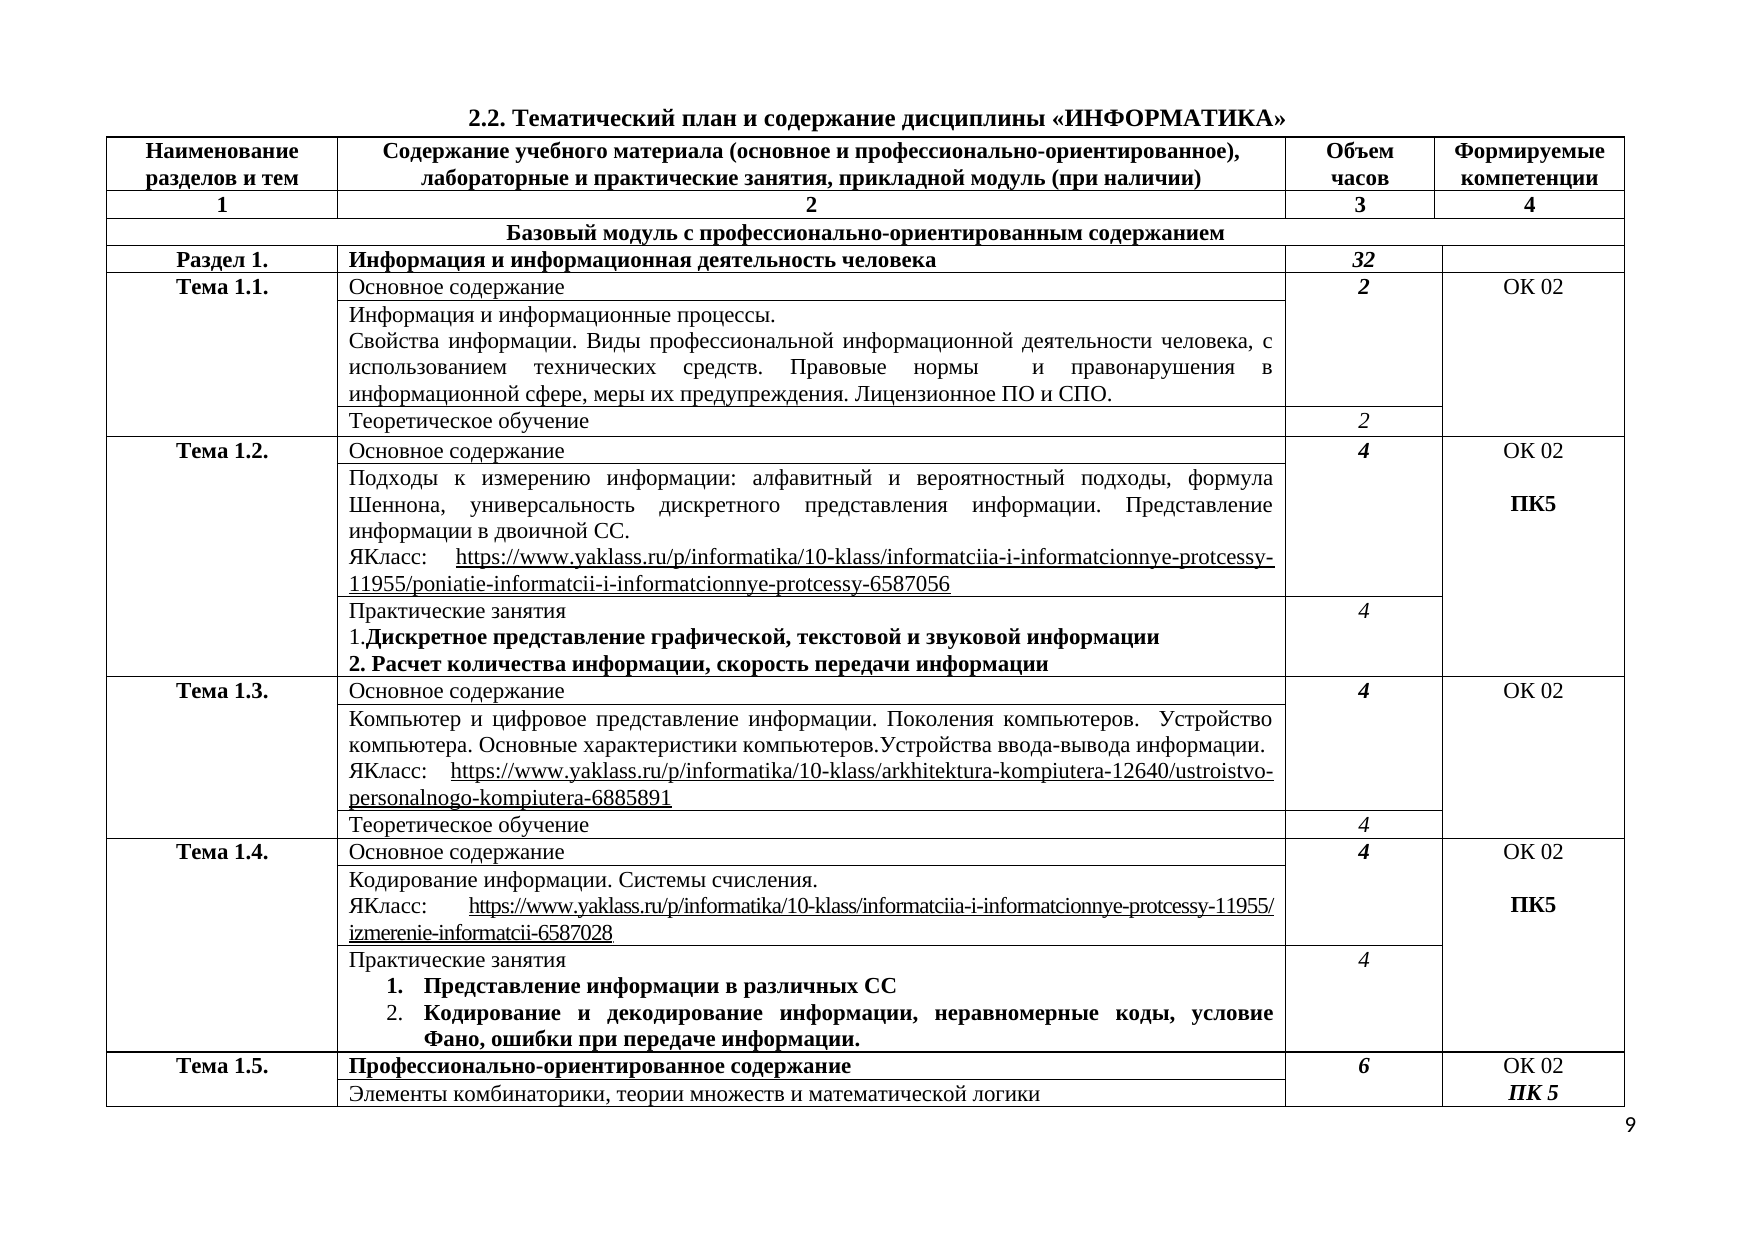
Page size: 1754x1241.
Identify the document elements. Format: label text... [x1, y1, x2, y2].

table_cell Базовый модуль с профессионально-ориентированным содержанием [107, 219, 1624, 245]
table_cell Основное содержание [338, 273, 1285, 300]
table_cell Элементы комбинаторики, теории множеств и математической логики [338, 1080, 1285, 1106]
table_cell Информация и информационная деятельность человека [338, 246, 1285, 272]
table_cell ОК 02 ПК5 [1443, 839, 1624, 1051]
table_cell Теоретическое обучение [338, 811, 1285, 837]
table_header Формируемые компетенции [1435, 138, 1624, 190]
table_cell ОК 02 [1443, 273, 1624, 436]
table_cell 4 [1286, 839, 1442, 945]
table_cell 3 [1286, 191, 1434, 217]
table_cell 4 [1286, 811, 1442, 837]
table_cell Информация и информационные процессы. Свойства информации. Виды профессиональной информационной деятельности человека, с использованием технических средств. Правовые нормы и правонарушения в информационной сфере, меры их предупреждения. Лицензионное ПО и СПО. [338, 301, 1285, 406]
table_cell 4 [1286, 677, 1442, 810]
table_cell 4 [1286, 946, 1442, 1051]
table_cell Тема 1.5. [107, 1053, 337, 1106]
table_cell Тема 1.3. [107, 677, 337, 837]
table_cell Компьютер и цифровое представление информации. Поколения компьютеров. Устройство компьютера. Основные характеристики компьютеров.Устройства ввода-вывода информации. ЯКласс: https://www.yaklass.ru/p/informatika/10-klass/arkhitektura-kompiutera-12640/ustroistvo-personalnogo-kompiutera-6885891 [338, 705, 1285, 810]
table_cell 2 [1286, 407, 1442, 436]
table_cell Теоретическое обучение [338, 407, 1285, 436]
table_cell 2 [338, 191, 1285, 217]
text 2.2. Тематический план и содержание дисциплины «Информатика» [118, 103, 1636, 132]
table_cell Профессионально-ориентированное содержание [338, 1053, 1285, 1079]
table_cell Кодирование информации. Системы счисления. ЯКласс: https://www.yaklass.ru/p/informatika/10-klass/informatciia-i-informatcionnye-protcessy-11955/izmerenie-informatcii-6587028 [338, 866, 1285, 945]
table_cell ОК 02 ПК5 [1443, 437, 1624, 676]
table_cell Основное содержание [338, 839, 1285, 865]
table_cell Основное содержание [338, 677, 1285, 703]
table_cell Раздел 1. [107, 246, 337, 272]
table_cell Тема 1.2. [107, 437, 337, 676]
table_cell Практические занятия Представление информации в различных СС Кодирование и декодирование информации, неравномерные коды, условие Фано, ошибки при передаче информации. [338, 946, 1285, 1051]
table_cell 2 [1286, 273, 1442, 406]
table_cell 6 [1286, 1053, 1442, 1106]
table_cell ОК 02 [1443, 677, 1624, 837]
table_cell 32 [1286, 246, 1442, 272]
table_cell 1 [107, 191, 337, 217]
table_header Наименование разделов и тем [107, 138, 337, 190]
table_header Содержание учебного материала (основное и профессионально-ориентированное), лабораторные и практические занятия, прикладной модуль (при наличии) [338, 138, 1285, 190]
table_cell Тема 1.4. [107, 839, 337, 1051]
table_cell Практические занятия 1.Дискретное представление графической, текстовой и звуковой информации 2. Расчет количества информации, скорость передачи информации [338, 597, 1285, 676]
table_cell Основное содержание [338, 437, 1285, 463]
table_cell [1443, 246, 1624, 272]
table_cell 4 [1435, 191, 1624, 217]
table_header Объем часов [1286, 138, 1434, 190]
table_cell Тема 1.1. [107, 273, 337, 436]
table_cell 4 [1286, 437, 1442, 596]
table_cell ОК 02 ПК 5 [1443, 1053, 1624, 1106]
table_cell 4 [1286, 597, 1442, 676]
table_cell Подходы к измерению информации: алфавитный и вероятностный подходы, формула Шеннона, универсальность дискретного представления информации. Представление информации в двоичной СС. ЯКласс: https://www.yaklass.ru/p/informatika/10-klass/informatciia-i-informatcionnye-protcessy-11955/poniatie-informatcii-i-informatcionnye-protcessy-6587056 [338, 464, 1285, 596]
